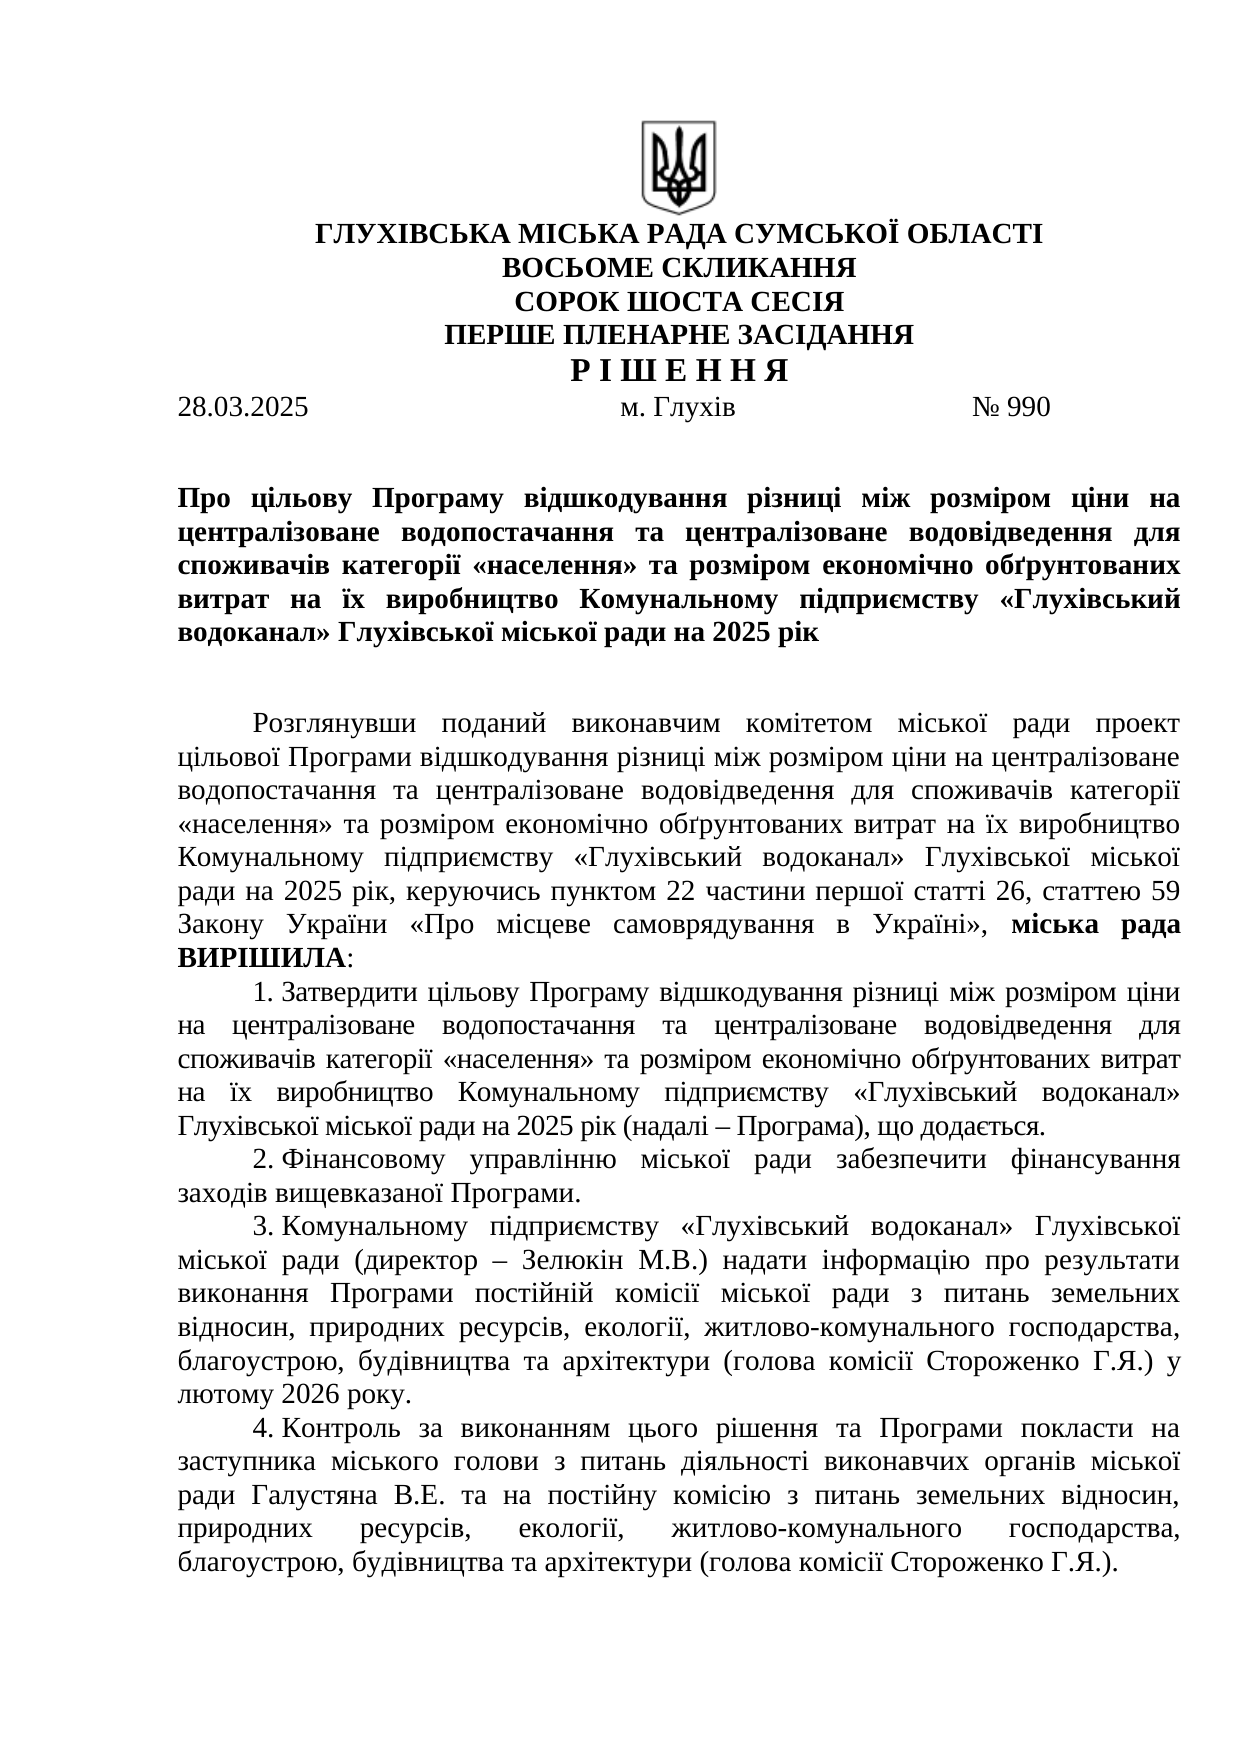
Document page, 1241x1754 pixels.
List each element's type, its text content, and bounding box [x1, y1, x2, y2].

text 3. Комунальному підприємству «Глухівський водоканал» Глухівської міської ради (директор – Зелюкін М.В.) надати інформацію про результати виконання Програми постійній комісії міської ради з питань земельних відносин, природних ресурсів, екології, житлово-комунального господарства, благоустрою, будівництва та архітектури (голова комісії Стороженко Г.Я.) у лютому 2026 року. [177, 1208, 1181, 1410]
text 28.03.2025 м. Глухів № 990 [177, 389, 1181, 423]
text Р І Ш Е Н Н Я [177, 351, 1181, 389]
text Про цільову Програму відшкодування різниці між розміром ціни на централізоване водопостачання та централізоване водовідведення для споживачів категорії «населення» та розміром економічно обґрунтованих витрат на їх виробництво Комунальному підприємству «Глухівський водоканал» Глухівської міської ради на 2025 рік [177, 480, 1181, 648]
text ВОСЬОМЕ СКЛИКАННЯ [177, 250, 1181, 284]
text ПЕРШЕ ПЛЕНАРНЕ ЗАСІДАННЯ [177, 317, 1181, 351]
text 1. Затвердити цільову Програму відшкодування різниці між розміром ціни на централізоване водопостачання та централізоване водовідведення для споживачів категорії «населення» та розміром економічно обґрунтованих витрат на їх виробництво Комунальному підприємству «Глухівський водоканал» Глухівської міської ради на 2025 рік (надалі – Програма), що додається. [177, 974, 1181, 1141]
text СОРОК ШОСТА СЕСІЯ [177, 284, 1181, 317]
text 2. Фінансовому управлінню міської ради забезпечити фінансування заходів вищевказаної Програми. [177, 1141, 1181, 1208]
picture [639, 118, 719, 217]
text ГЛУХІВСЬКА МІСЬКА РАДА СУМСЬКОЇ ОБЛАСТІ [177, 217, 1181, 250]
text Розглянувши поданий виконавчим комітетом міської ради проект цільової Програми відшкодування різниці між розміром ціни на централізоване водопостачання та централізоване водовідведення для споживачів категорії «населення» та розміром економічно обґрунтованих витрат на їх виробництво Комунальному підприємству «Глухівський водоканал» Глухівської міської ради на 2025 рік, керуючись пунктом 22 частини першої статті 26, статтею 59 Закону України «Про місцеве самоврядування в Україні», міська рада ВИРІШИЛА: [177, 705, 1181, 974]
text 4. Контроль за виконанням цього рішення та Програми покласти на заступника міського голови з питань діяльності виконавчих органів міської ради Галустяна В.Е. та на постійну комісію з питань земельних відносин, природних ресурсів, екології, житлово-комунального господарства, благоустрою, будівництва та архітектури (голова комісії Стороженко Г.Я.). [177, 1410, 1181, 1577]
